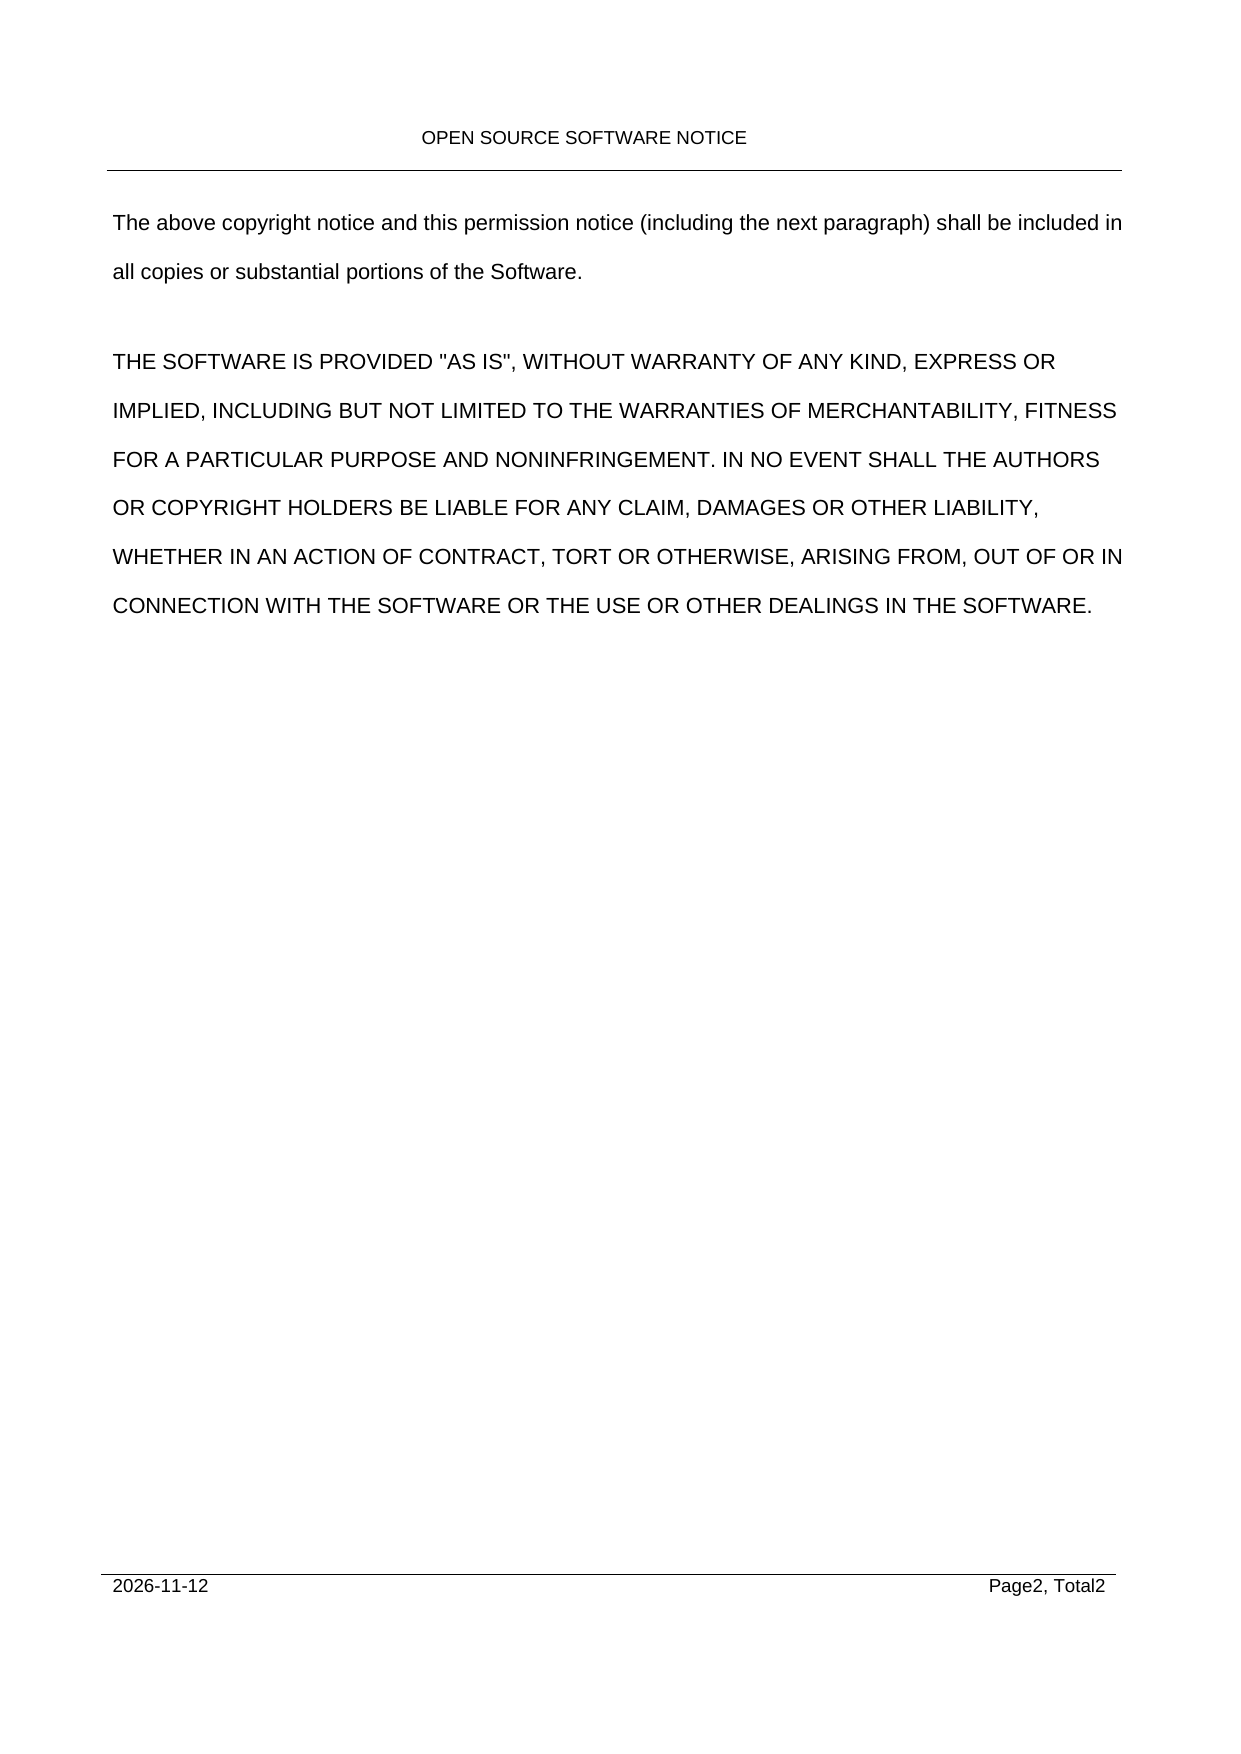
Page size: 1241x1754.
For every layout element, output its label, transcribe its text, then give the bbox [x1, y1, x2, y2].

text THE SOFTWARE IS PROVIDED "AS IS", WITHOUT WARRANTY OF ANY KIND, EXPRESS OR IMPLIED, INCLUDING BUT NOT LIMITED TO THE WARRANTIES OF MERCHANTABILITY, FITNESS FOR A PARTICULAR PURPOSE AND NONINFRINGEMENT. IN NO EVENT SHALL THE AUTHORS OR COPYRIGHT HOLDERS BE LIABLE FOR ANY CLAIM, DAMAGES OR OTHER LIABILITY, WHETHER IN AN ACTION OF CONTRACT, TORT OR OTHERWISE, ARISING FROM, OUT OF OR IN CONNECTION WITH THE SOFTWARE OR THE USE OR OTHER DEALINGS IN THE SOFTWARE. [112, 345, 1128, 622]
text The above copyright notice and this permission notice (including the next paragraph) shall be included in all copies or substantial portions of the Software. [112, 206, 1128, 288]
